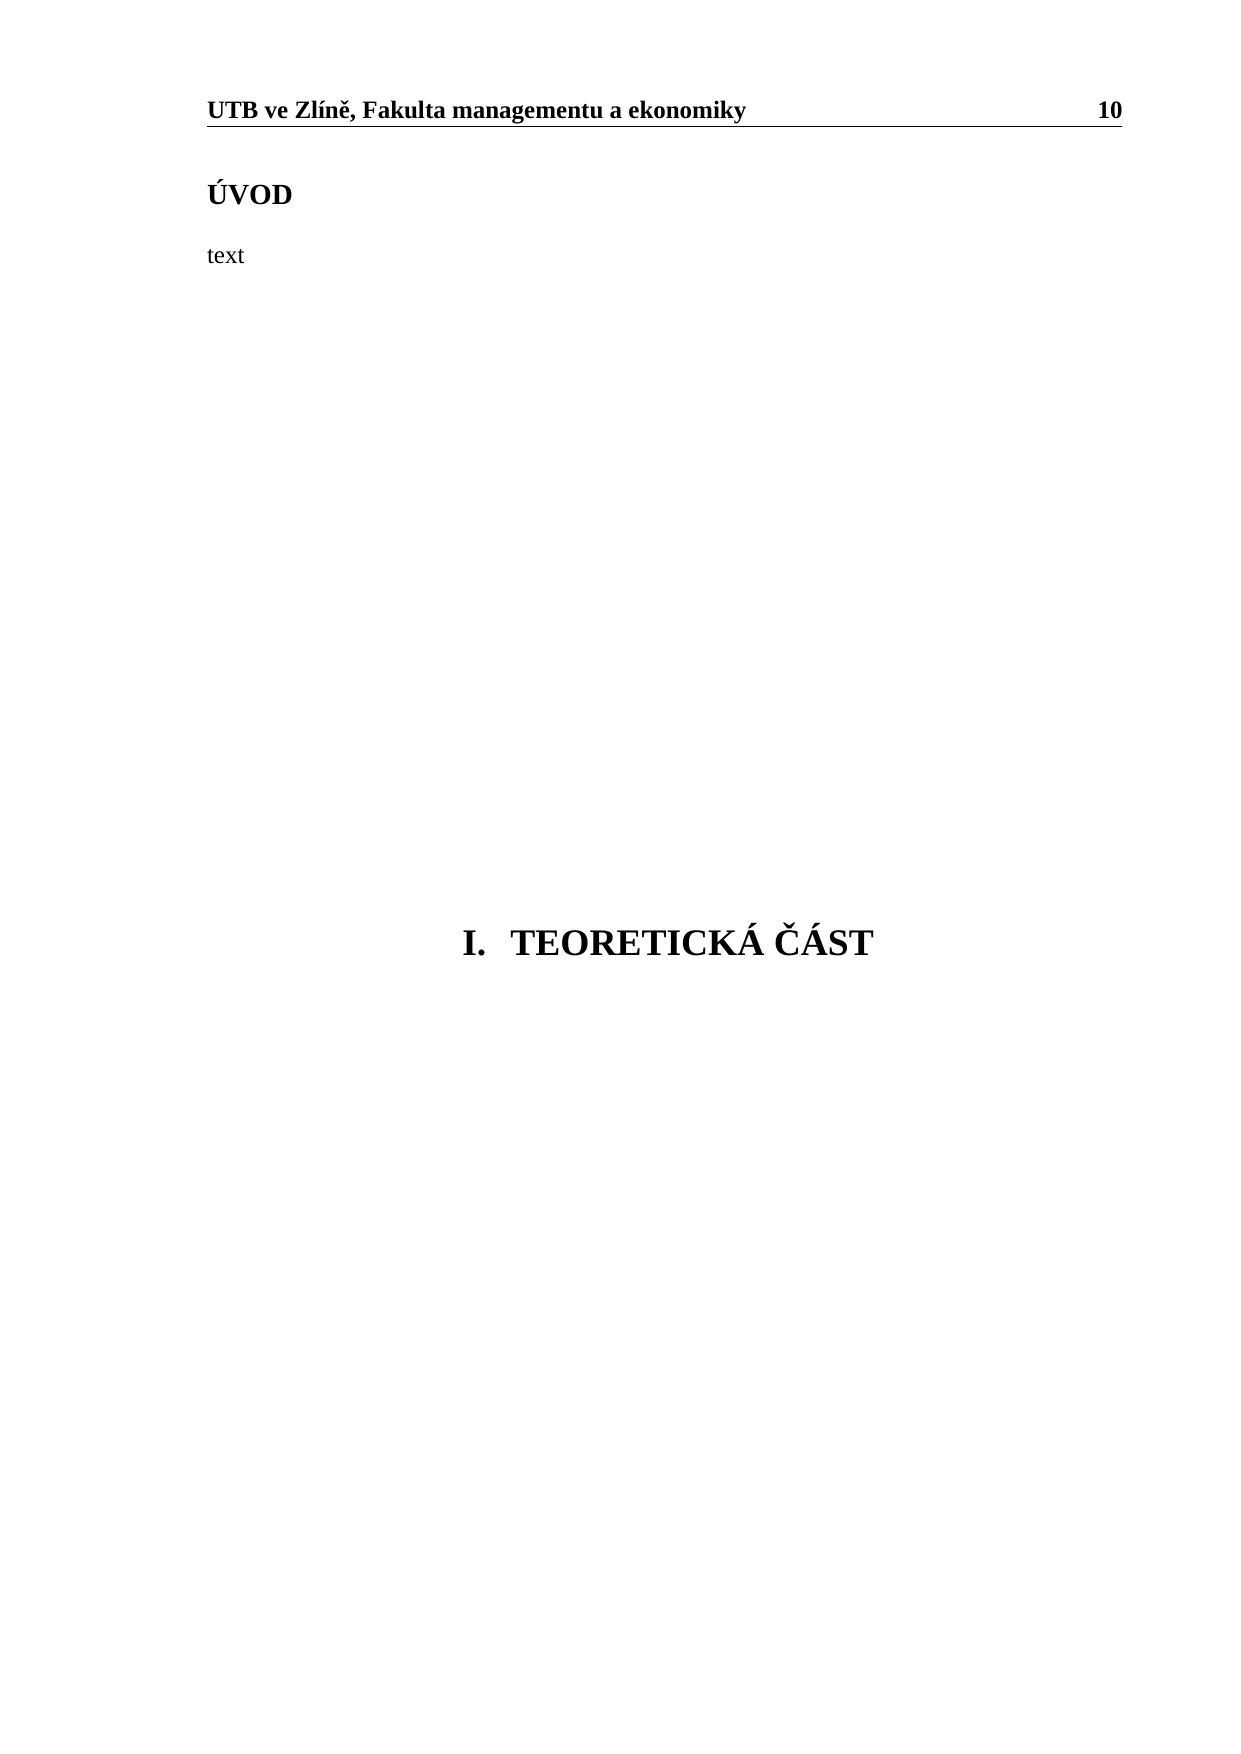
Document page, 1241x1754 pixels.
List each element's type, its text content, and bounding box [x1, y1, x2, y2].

text text [207, 240, 1122, 269]
table_header [207, 296, 503, 985]
text Úvod [207, 177, 1122, 211]
table_header TEORETICKÁ ČÁST [503, 296, 1122, 985]
